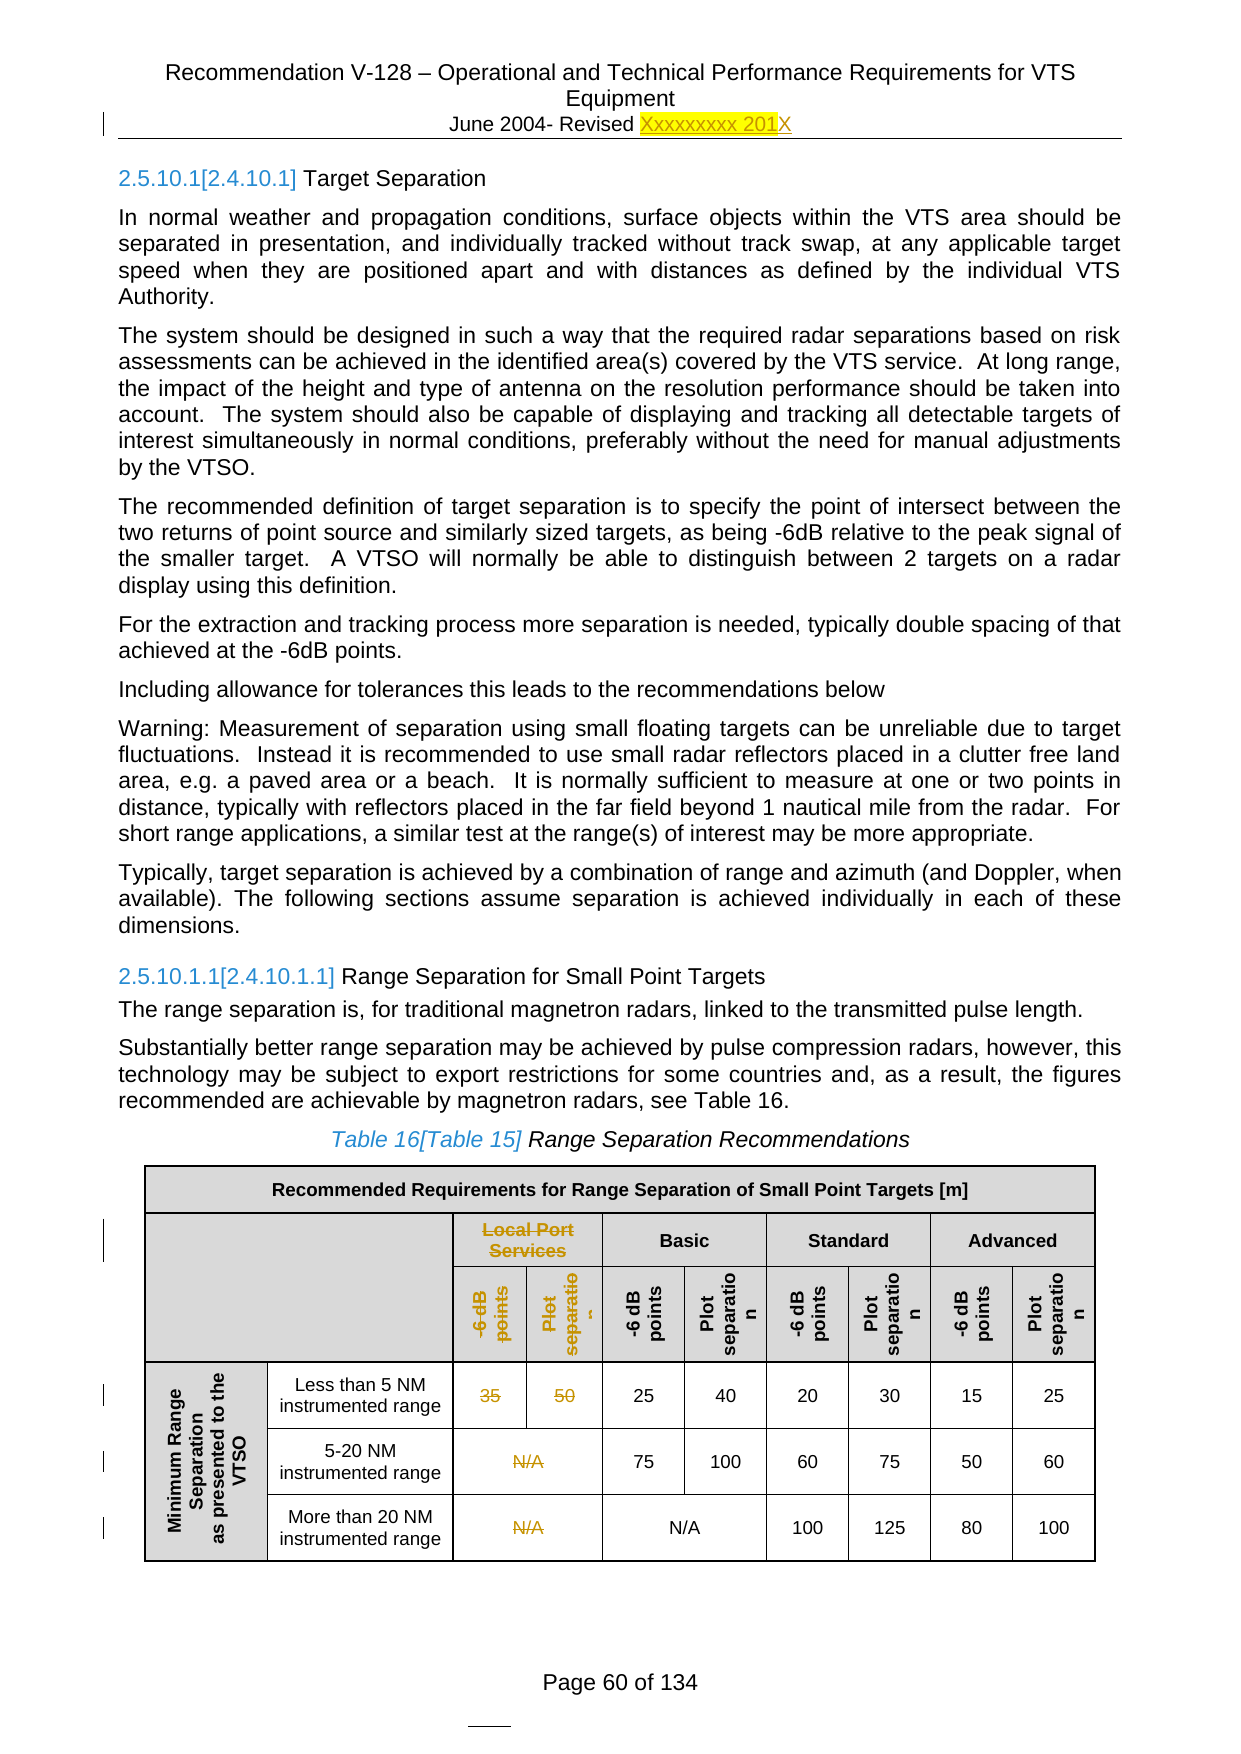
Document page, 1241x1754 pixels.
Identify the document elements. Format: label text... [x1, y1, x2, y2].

text The recommended definition of target separation is to specify the point of intersect between the two returns of point source and similarly sized targets, as being -6dB relative to the peak signal of the smaller target. A VTSO will normally be able to distinguish between 2 targets on a radar display using this definition. [118, 493, 1122, 598]
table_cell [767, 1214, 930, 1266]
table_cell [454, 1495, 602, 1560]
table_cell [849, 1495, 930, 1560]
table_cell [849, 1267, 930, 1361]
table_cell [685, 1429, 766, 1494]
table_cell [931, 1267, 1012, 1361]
subtitle Range Separation for Small Point Targets [118, 963, 1122, 989]
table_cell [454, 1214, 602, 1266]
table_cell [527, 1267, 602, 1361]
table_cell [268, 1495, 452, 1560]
text Substantially better range separation may be achieved by pulse compression radars, however, this technology may be subject to export restrictions for some countries and, as a result, the figures recommended are achievable by magnetron radars, see table 16. [118, 1034, 1122, 1113]
text For the extraction and tracking process more separation is needed, typically double spacing of that achieved at the -6dB points. [118, 611, 1122, 663]
text Warning: Measurement of separation using small floating targets can be unreliable due to target fluctuations. Instead it is recommended to use small radar reflectors placed in a clutter free land area, e.g. a paved area or a beach. It is normally sufficient to measure at one or two points in distance, typically with reflectors placed in the far field beyond 1 nautical mile from the radar. For short range applications, a similar test at the range(s) of interest may be more appropriate. [118, 714, 1122, 846]
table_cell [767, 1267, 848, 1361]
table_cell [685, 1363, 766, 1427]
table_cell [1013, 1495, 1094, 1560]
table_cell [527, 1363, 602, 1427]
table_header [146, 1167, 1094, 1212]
text Range Separation Recommendations [118, 1126, 1122, 1152]
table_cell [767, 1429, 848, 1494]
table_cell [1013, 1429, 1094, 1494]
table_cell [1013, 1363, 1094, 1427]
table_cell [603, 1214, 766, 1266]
text Including allowance for tolerances this leads to the recommendations below [118, 676, 1122, 702]
subtitle Target Separation [118, 165, 1122, 192]
text The system should be designed in such a way that the required radar separations based on risk assessments can be achieved in the identified area(s) covered by the VTS service. At long range, the impact of the height and type of antenna on the resolution performance should be taken into account. The system should also be capable of displaying and tracking all detectable targets of interest simultaneously in normal conditions, preferably without the need for manual adjustments by the VTSO. [118, 322, 1122, 480]
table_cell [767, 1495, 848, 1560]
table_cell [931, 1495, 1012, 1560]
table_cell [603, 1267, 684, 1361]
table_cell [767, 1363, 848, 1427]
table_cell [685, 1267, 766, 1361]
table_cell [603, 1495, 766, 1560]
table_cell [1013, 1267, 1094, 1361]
text In normal weather and propagation conditions, surface objects within the VTS area should be separated in presentation, and individually tracked without track swap, at any applicable target speed when they are positioned apart and with distances as defined by the individual VTS Authority. [118, 204, 1122, 309]
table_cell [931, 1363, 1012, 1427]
text Typically, target separation is achieved by a combination of range and azimuth (and Doppler, when available). The following sections assume separation is achieved individually in each of these dimensions. [118, 859, 1122, 938]
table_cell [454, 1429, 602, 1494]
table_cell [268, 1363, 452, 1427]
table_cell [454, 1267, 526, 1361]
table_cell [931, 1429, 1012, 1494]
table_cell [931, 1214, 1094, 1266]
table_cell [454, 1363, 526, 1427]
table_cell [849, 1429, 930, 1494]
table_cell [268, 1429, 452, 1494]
text The range separation is, for traditional magnetron radars, linked to the transmitted pulse length. [118, 996, 1122, 1022]
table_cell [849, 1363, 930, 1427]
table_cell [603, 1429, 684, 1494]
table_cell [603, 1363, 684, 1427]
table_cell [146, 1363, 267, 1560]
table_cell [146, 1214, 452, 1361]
